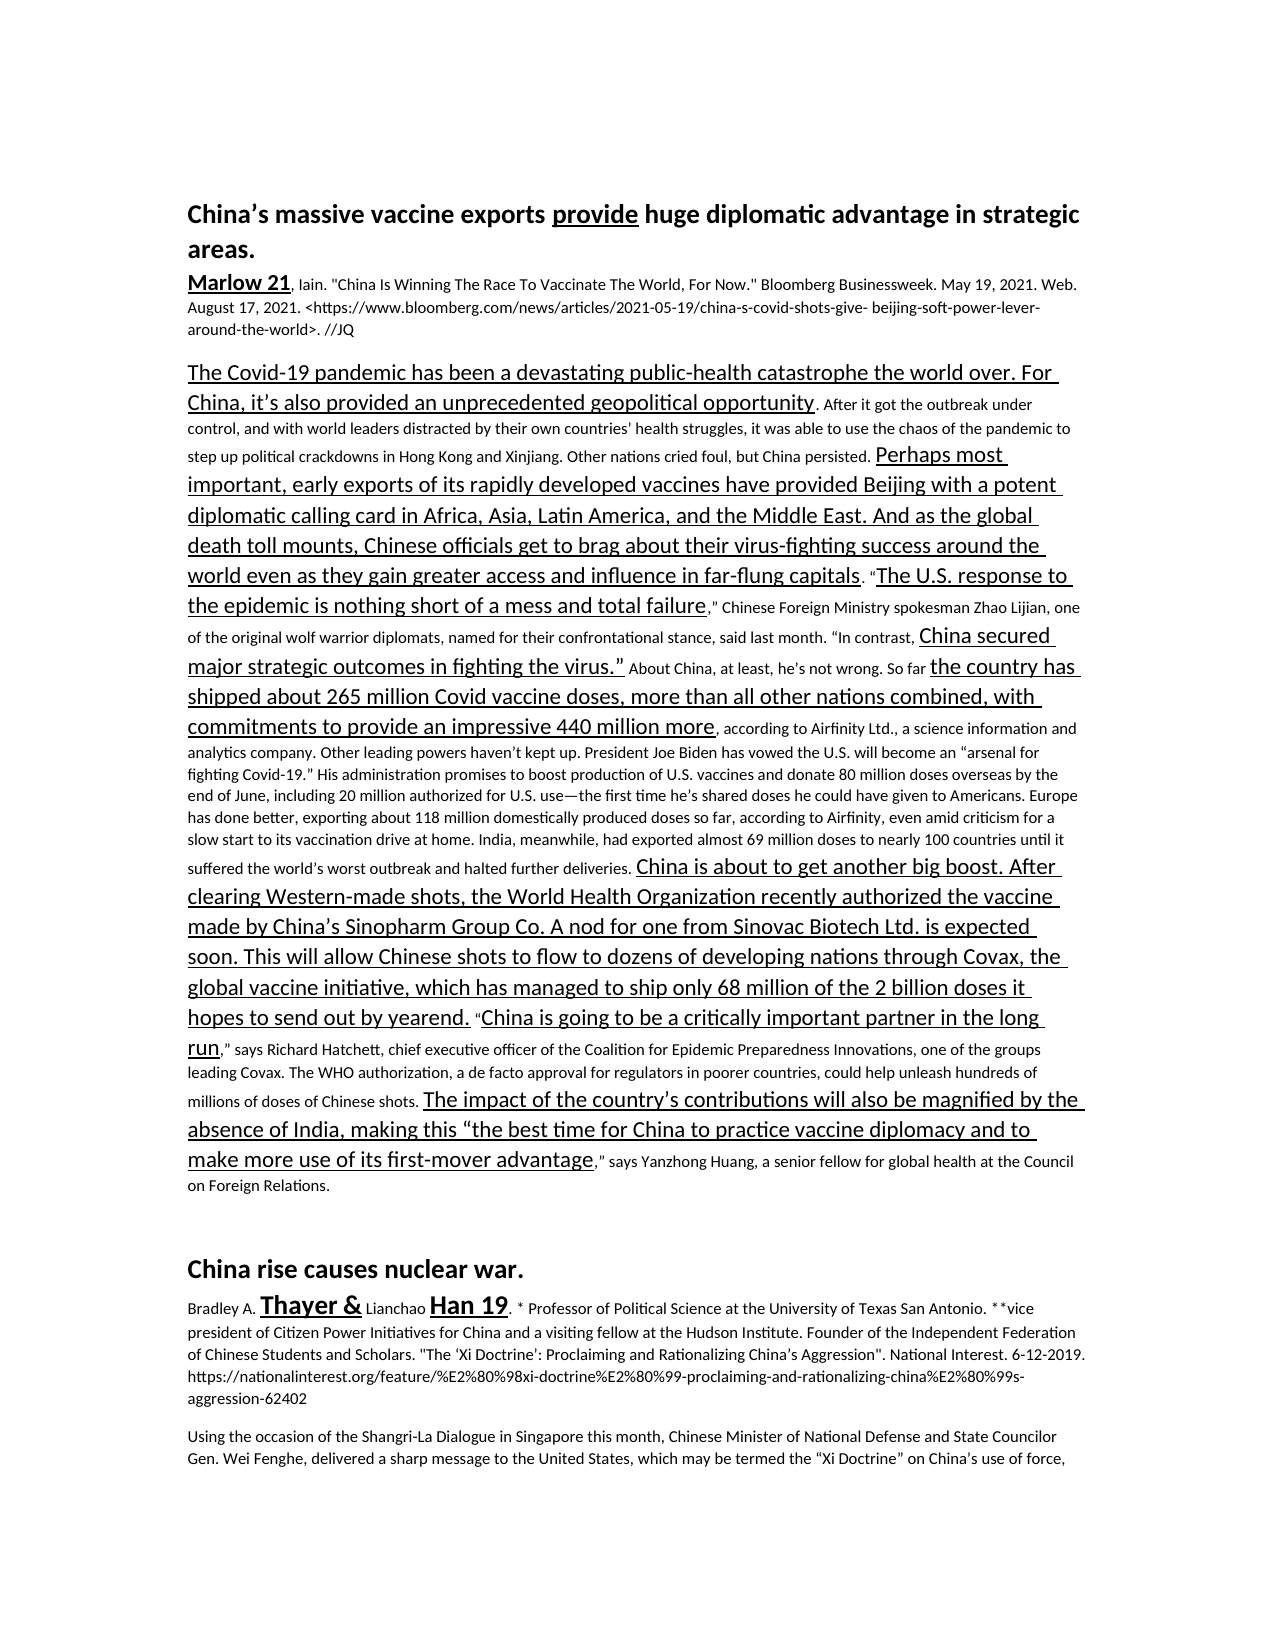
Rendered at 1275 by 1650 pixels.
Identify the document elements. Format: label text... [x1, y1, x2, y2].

text Marlow 21, Iain. "China Is Winning The Race To Vaccinate The World, For Now." Bloomberg Businessweek. May 19, 2021. Web. August 17, 2021. <https://www.bloomberg.com/news/articles/2021-05-19/china-s-covid-shots-give- beijing-soft-power-lever-around-the-world>. //JQ [187, 268, 1087, 340]
subtitle China’s massive vaccine exports provide huge diplomatic advantage in strategic areas. [187, 197, 1087, 266]
text Bradley A. Thayer & Lianchao Han 19. * Professor of Political Science at the University of Texas San Antonio. **vice president of Citizen Power Initiatives for China and a visiting fellow at the Hudson Institute. Founder of the Independent Federation of Chinese Students and Scholars. "The ‘Xi Doctrine’: Proclaiming and Rationalizing China’s Aggression". National Interest. 6-12-2019. https://nationalinterest.org/feature/%E2%80%98xi-doctrine%E2%80%99-proclaiming-and-rationalizing-china%E2%80%99s-aggression-62402 [187, 1288, 1087, 1408]
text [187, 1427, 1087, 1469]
text The Covid-19 pandemic has been a devastating public-health catastrophe the world over. For China, it’s also provided an unprecedented geopolitical opportunity. After it got the outbreak under control, and with world leaders distracted by their own countries’ health struggles, it was able to use the chaos of the pandemic to step up political crackdowns in Hong Kong and Xinjiang. Other nations cried foul, but China persisted. Perhaps most important, early exports of its rapidly developed vaccines have provided Beijing with a potent diplomatic calling card in Africa, Asia, Latin America, and the Middle East. And as the global death toll mounts, Chinese officials get to brag about their virus-fighting success around the world even as they gain greater access and influence in far-flung capitals. “The U.S. response to the epidemic is nothing short of a mess and total failure,” Chinese Foreign Ministry spokesman Zhao Lijian, one of the original wolf warrior diplomats, named for their confrontational stance, said last month. “In contrast, China secured major strategic outcomes in fighting the virus.” About China, at least, he’s not wrong. So far the country has shipped about 265 million Covid vaccine doses, more than all other nations combined, with commitments to provide an impressive 440 million more, according to Airfinity Ltd., a science information and analytics company. Other leading powers haven’t kept up. President Joe Biden has vowed the U.S. will become an “arsenal for fighting Covid-19.” His administration promises to boost production of U.S. vaccines and donate 80 million doses overseas by the end of June, including 20 million authorized for U.S. use—the first time he’s shared doses he could have given to Americans. Europe has done better, exporting about 118 million domestically produced doses so far, according to Airfinity, even amid criticism for a slow start to its vaccination drive at home. India, meanwhile, had exported almost 69 million doses to nearly 100 countries until it suffered the world’s worst outbreak and halted further deliveries. China is about to get another big boost. After clearing Western-made shots, the World Health Organization recently authorized the vaccine made by China’s Sinopharm Group Co. A nod for one from Sinovac Biotech Ltd. is expected soon. This will allow Chinese shots to flow to dozens of developing nations through Covax, the global vaccine initiative, which has managed to ship only 68 million of the 2 billion doses it hopes to send out by yearend. “China is going to be a critically important partner in the long run,” says Richard Hatchett, chief executive officer of the Coalition for Epidemic Preparedness Innovations, one of the groups leading Covax. The WHO authorization, a de facto approval for regulators in poorer countries, could help unleash hundreds of millions of doses of Chinese shots. The impact of the country’s contributions will also be magnified by the absence of India, making this “the best time for China to practice vaccine diplomacy and to make more use of its first-mover advantage,” says Yanzhong Huang, a senior fellow for global health at the Council on Foreign Relations. [187, 358, 1087, 1196]
subtitle China rise causes nuclear war. [187, 1252, 1087, 1285]
